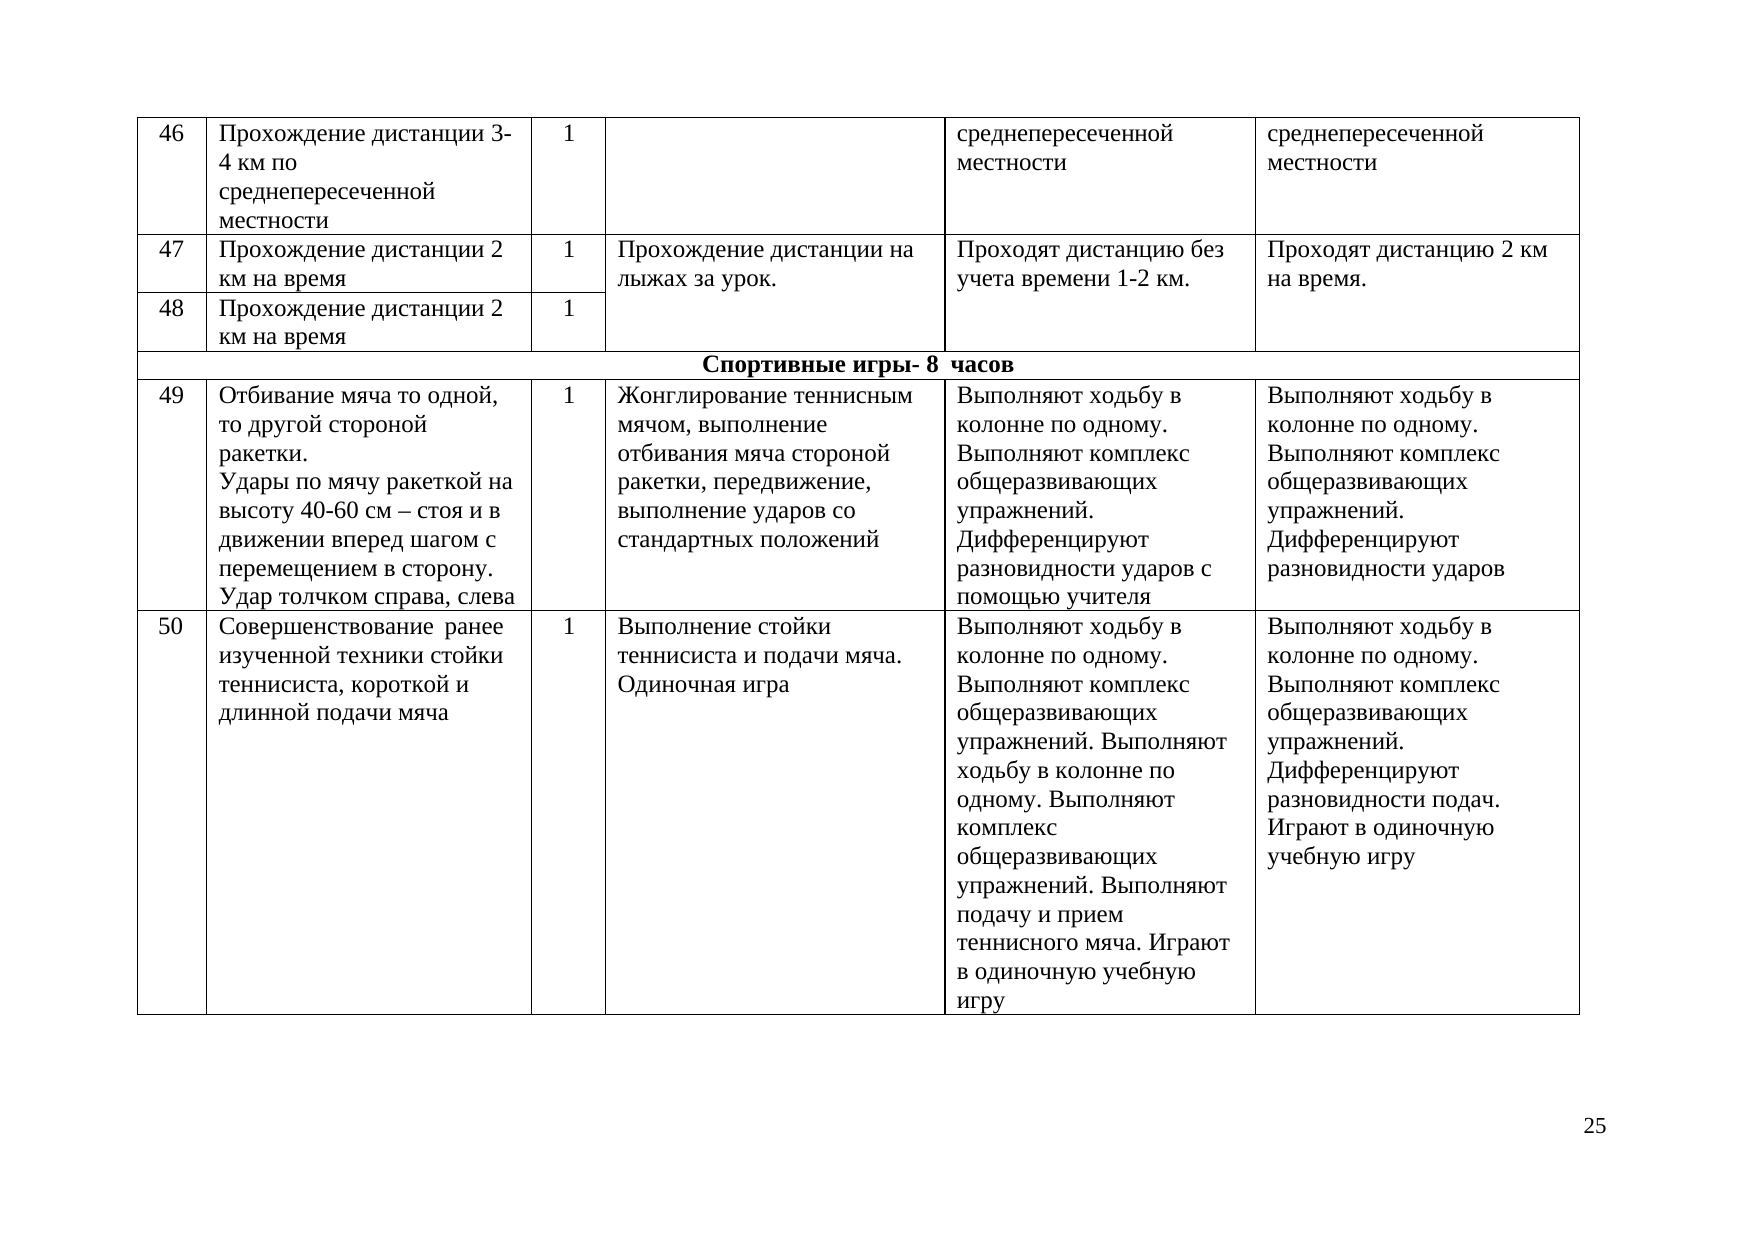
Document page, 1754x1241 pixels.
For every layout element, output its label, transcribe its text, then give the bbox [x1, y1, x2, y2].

table_cell Проходят дистанцию 2 км на время. [1256, 235, 1579, 351]
table_cell Прохождение дистанции на лыжах за урок. [606, 235, 944, 351]
table_cell 1 [532, 235, 605, 292]
table_cell 48 [138, 293, 206, 351]
table_cell Жонглирование теннисным мячом, выполнение отбивания мяча стороной ракетки, передвижение, выполнение ударов со стандартных положений [606, 380, 944, 610]
table_cell 1 [532, 293, 605, 351]
table_cell Выполняют ходьбу в колонне по одному. Выполняют комплекс общеразвивающих упражнений. Дифференцируют разновидности ударов с помощью учителя [946, 380, 1255, 610]
table_header среднепересеченной местности [1256, 118, 1579, 233]
table_cell Выполнение стойки теннисиста и подачи мяча. Одиночная игра [606, 611, 944, 1014]
table_cell Выполняют ходьбу в колонне по одному. Выполняют комплекс общеразвивающих упражнений. Дифференцируют разновидности подач. Играют в одиночную учебную игру [1256, 611, 1579, 1014]
table_cell Прохождение дистанции 2 км на время [207, 293, 531, 351]
table_cell Выполняют ходьбу в колонне по одному. Выполняют комплекс общеразвивающих упражнений. Выполняют ходьбу в колонне по одному. Выполняют комплекс общеразвивающих упражнений. Выполняют подачу и прием теннисного мяча. Играют в одиночную учебную игру [946, 611, 1255, 1014]
table_header [606, 118, 944, 233]
table_cell Прохождение дистанции 2 км на время [207, 235, 531, 292]
table_header 46 [138, 118, 206, 233]
table_cell 49 [138, 380, 206, 610]
table_cell Выполняют ходьбу в колонне по одному. Выполняют комплекс общеразвивающих упражнений. Дифференцируют разновидности ударов [1256, 380, 1579, 610]
table_header 1 [532, 118, 605, 233]
table_cell 50 [138, 611, 206, 1014]
table_cell Спортивные игры- 8 часов [138, 352, 1579, 379]
table_header среднепересеченной местности [946, 118, 1255, 233]
table_cell Отбивание мяча то одной, то другой стороной ракетки. Удары по мячу ракеткой на высоту 40-60 см – стоя и в движении вперед шагом с перемещением в сторону. Удар толчком справа, слева [207, 380, 531, 610]
table_cell Совершенствование ранее изученной техники стойки теннисиста, короткой и длинной подачи мяча [207, 611, 531, 1014]
table_cell 1 [532, 611, 605, 1014]
table_cell Проходят дистанцию без учета времени 1-2 км. [946, 235, 1255, 351]
table_cell 1 [532, 380, 605, 610]
table_cell 47 [138, 235, 206, 292]
table_header Прохождение дистанции 3- 4 км по среднепересеченной местности [207, 118, 531, 233]
